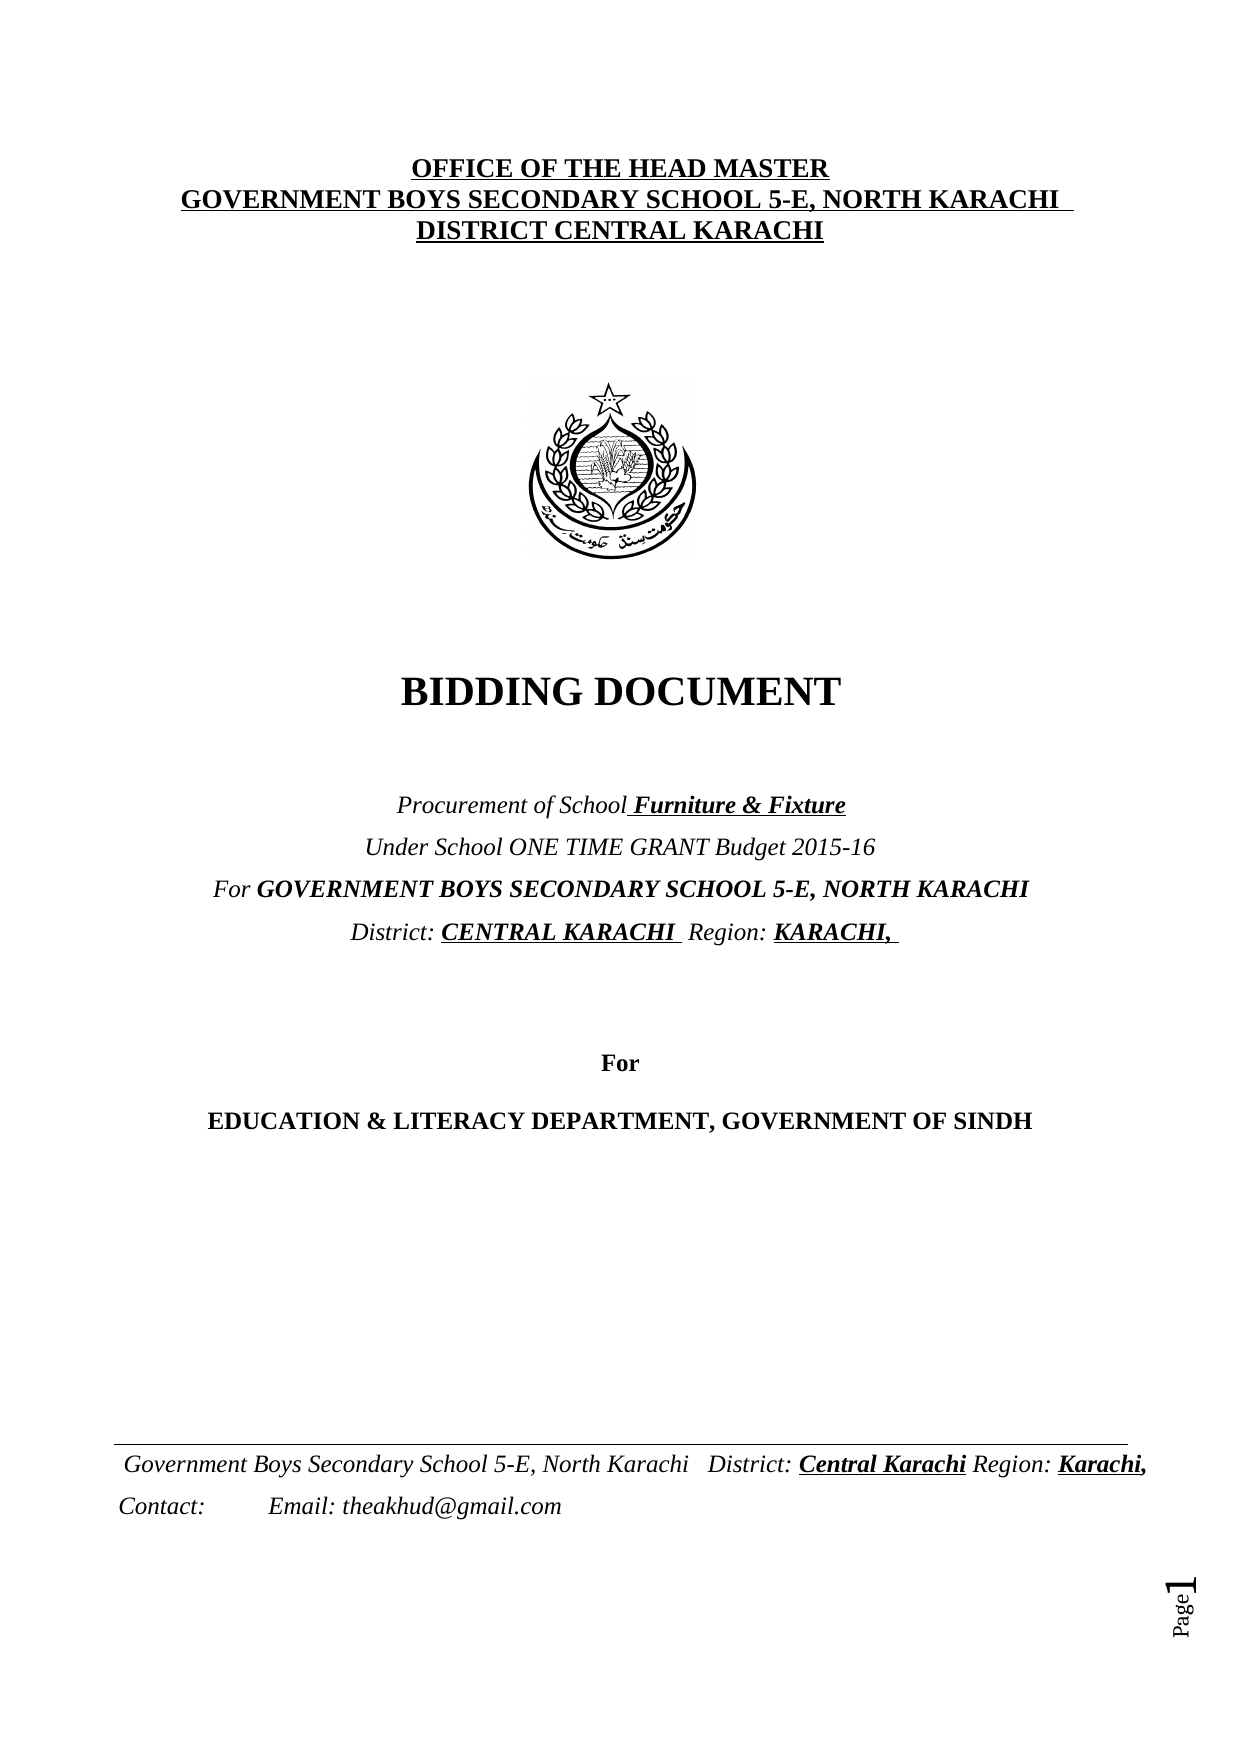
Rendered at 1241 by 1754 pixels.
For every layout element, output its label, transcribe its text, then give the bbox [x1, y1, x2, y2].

text Government Boys Secondary School 5-E, North Karachi District: Central Karachi Region: Karachi, Contact: Email: theakhud@gmail.com [118, 1438, 1169, 1523]
text For GOVERNMENT BOYS SECONDARY SCHOOL 5-E, NORTH KARACHI [118, 864, 1124, 906]
text District CENTRAL KARACHI [118, 214, 1122, 245]
text Office of the Head Master [118, 152, 1122, 183]
text Procurement of School Furniture & Fixture [118, 779, 1124, 822]
text Government Boys Secondary School 5-E, North Karachi [118, 183, 1122, 214]
text Education & Literacy Department, Government of Sindh [118, 1106, 1122, 1134]
text For [118, 1048, 1122, 1077]
picture [525, 380, 699, 561]
text Bidding Document [118, 666, 1124, 714]
text Under School ONE TIME GRANT Budget 2015-16 [118, 822, 1124, 864]
text District: CENTRAL KARACHI Region: KARACHI, [118, 906, 1124, 948]
